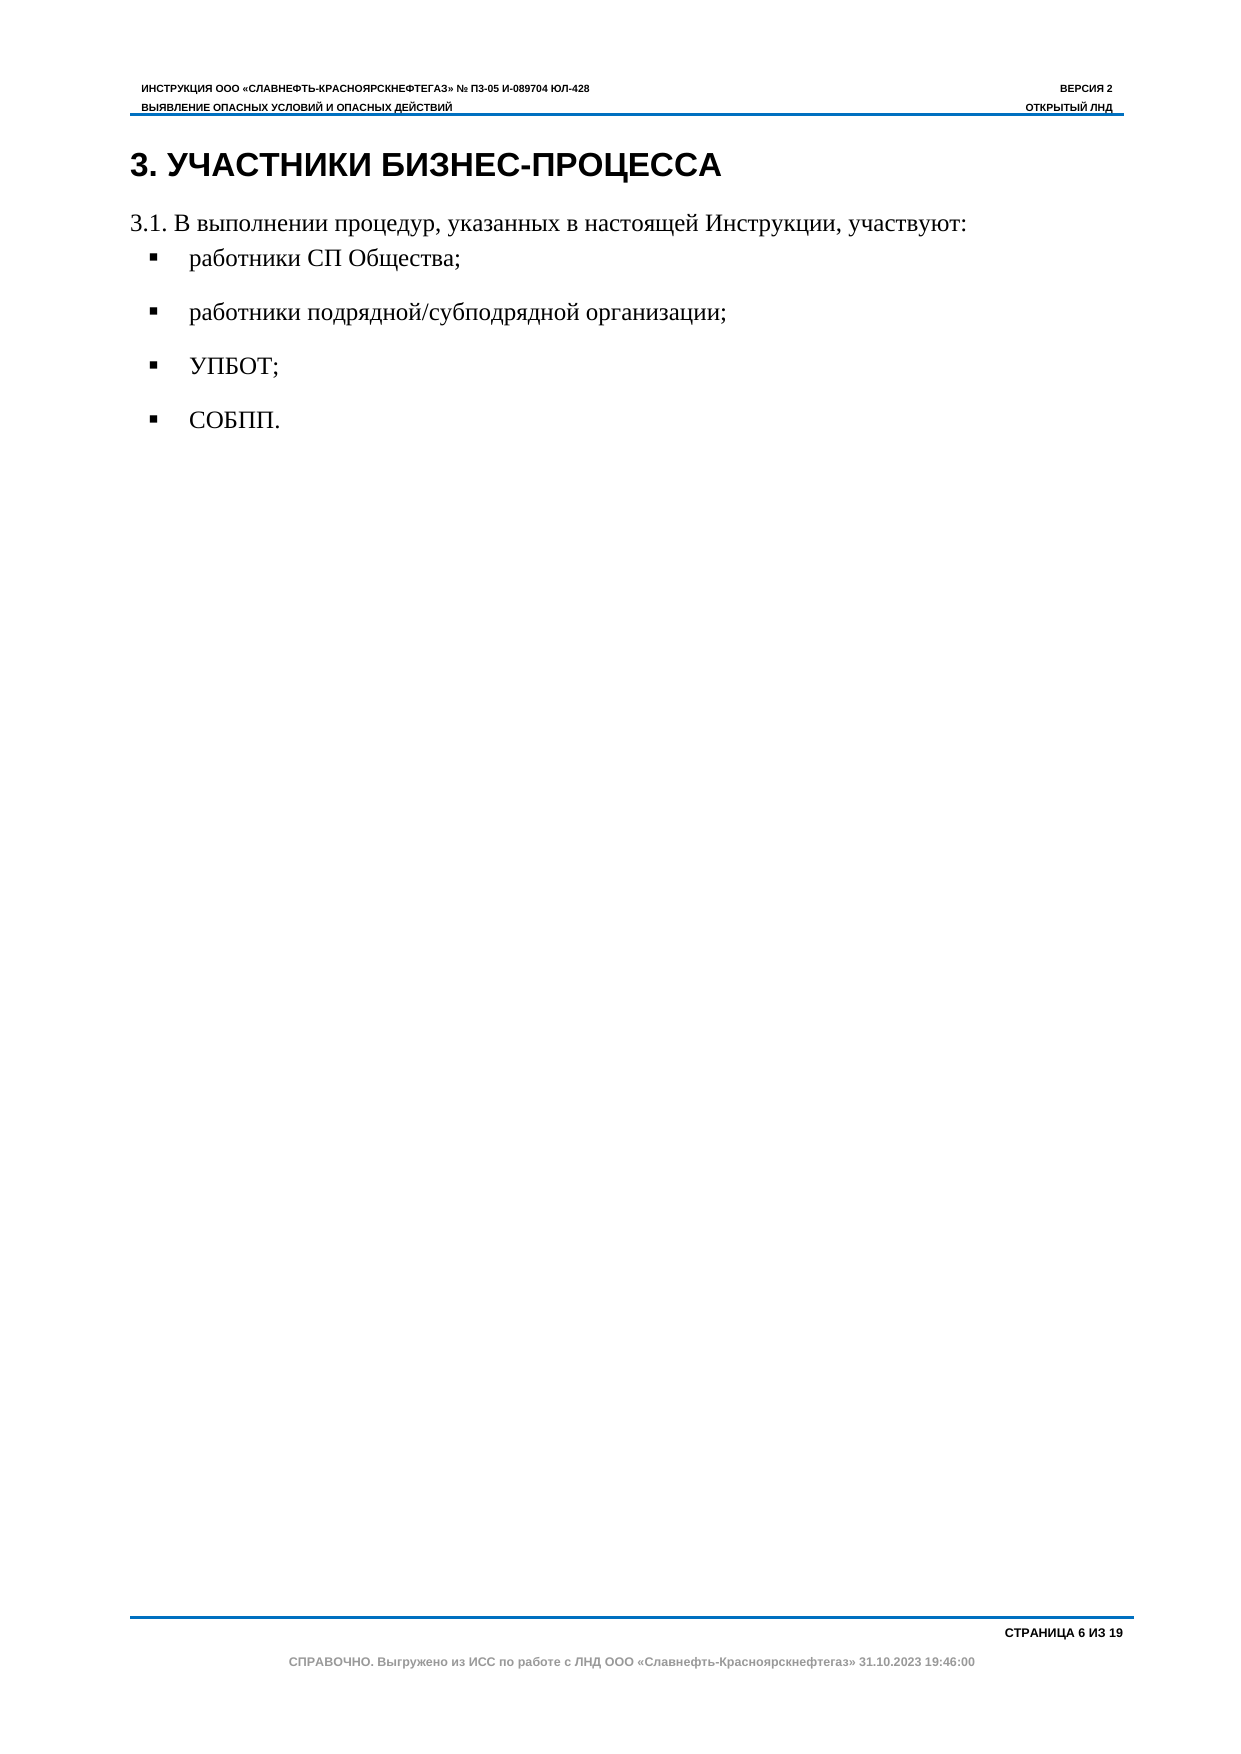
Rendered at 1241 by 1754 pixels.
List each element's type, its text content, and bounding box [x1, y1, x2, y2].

text 3.1. В выполнении процедур, указанных в настоящей Инструкции, участвуют: [130, 208, 1134, 237]
list СОБПП. [148, 405, 1134, 433]
list работники СП Общества; [148, 243, 1134, 272]
list УПБОТ; [148, 351, 1134, 380]
subtitle 3. УЧАСТНИКИ БИЗНЕС-ПРОЦЕССА [130, 145, 1134, 183]
list работники подрядной/субподрядной организации; [148, 297, 1134, 326]
